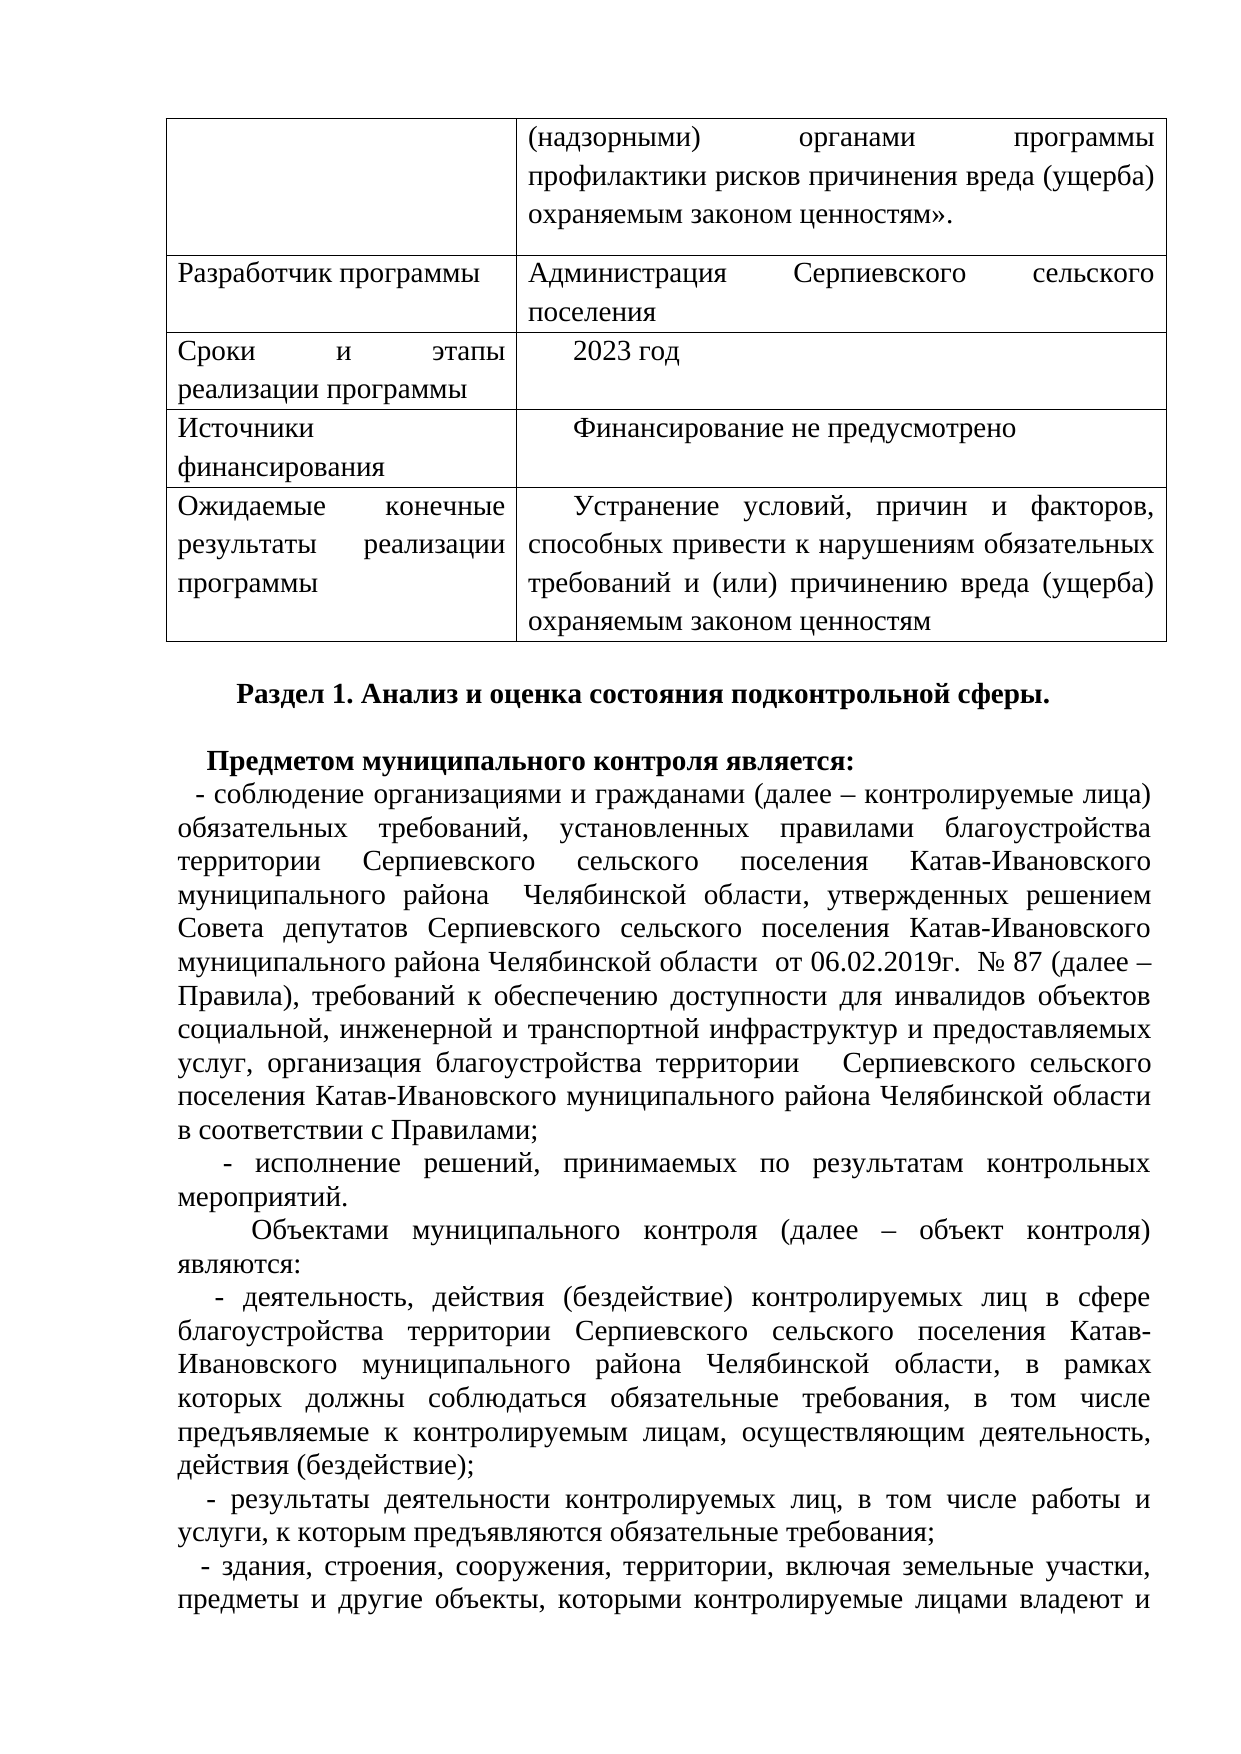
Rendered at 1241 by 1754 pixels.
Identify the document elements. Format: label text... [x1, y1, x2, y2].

table_cell Источники финансирования [167, 410, 516, 487]
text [177, 1548, 1152, 1615]
table_cell Ожидаемые конечные результаты реализации программы [167, 488, 516, 641]
text Раздел 1. Анализ и оценка состояния подконтрольной сферы. [177, 676, 1152, 709]
text - соблюдение организациями и гражданами (далее – контролируемые лица) обязательных требований, установленных правилами благоустройства территории Серпиевского сельского поселения Катав-Ивановского муниципального района Челябинской области, утвержденных решением Совета депутатов Серпиевского сельского поселения Катав-Ивановского муниципального района Челябинской области от 06.02.2019г. № 87 (далее – Правила), требований к обеспечению доступности для инвалидов объектов социальной, инженерной и транспортной инфраструктур и предоставляемых услуг, организация благоустройства территории Серпиевского сельского поселения Катав-Ивановского муниципального района Челябинской области в соответствии с Правилами; [177, 776, 1152, 1145]
text - деятельность, действия (бездействие) контролируемых лиц в сфере благоустройства территории Серпиевского сельского поселения Катав-Ивановского муниципального района Челябинской области, в рамках которых должны соблюдаться обязательные требования, в том числе предъявляемые к контролируемым лицам, осуществляющим деятельность, действия (бездействие); [177, 1279, 1152, 1481]
table_cell 2023 год [517, 333, 1166, 409]
list Объектами муниципального контроля (далее – объект контроля) являются: [177, 1212, 1152, 1279]
text Предметом муниципального контроля является: [177, 743, 1152, 776]
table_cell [517, 119, 1166, 254]
table_cell Разработчик программы [167, 256, 516, 332]
text - результаты деятельности контролируемых лиц, в том числе работы и услуги, к которым предъявляются обязательные требования; [177, 1481, 1152, 1548]
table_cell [167, 119, 516, 254]
table_cell Устранение условий, причин и факторов, способных привести к нарушениям обязательных требований и (или) причинению вреда (ущерба) охраняемым законом ценностям [517, 488, 1166, 641]
list - исполнение решений, принимаемых по результатам контрольных мероприятий. [177, 1145, 1152, 1212]
table_cell Администрация Серпиевского сельского поселения [517, 256, 1166, 332]
table_cell Сроки и этапы реализации программы [167, 333, 516, 409]
table_cell Финансирование не предусмотрено [517, 410, 1166, 487]
